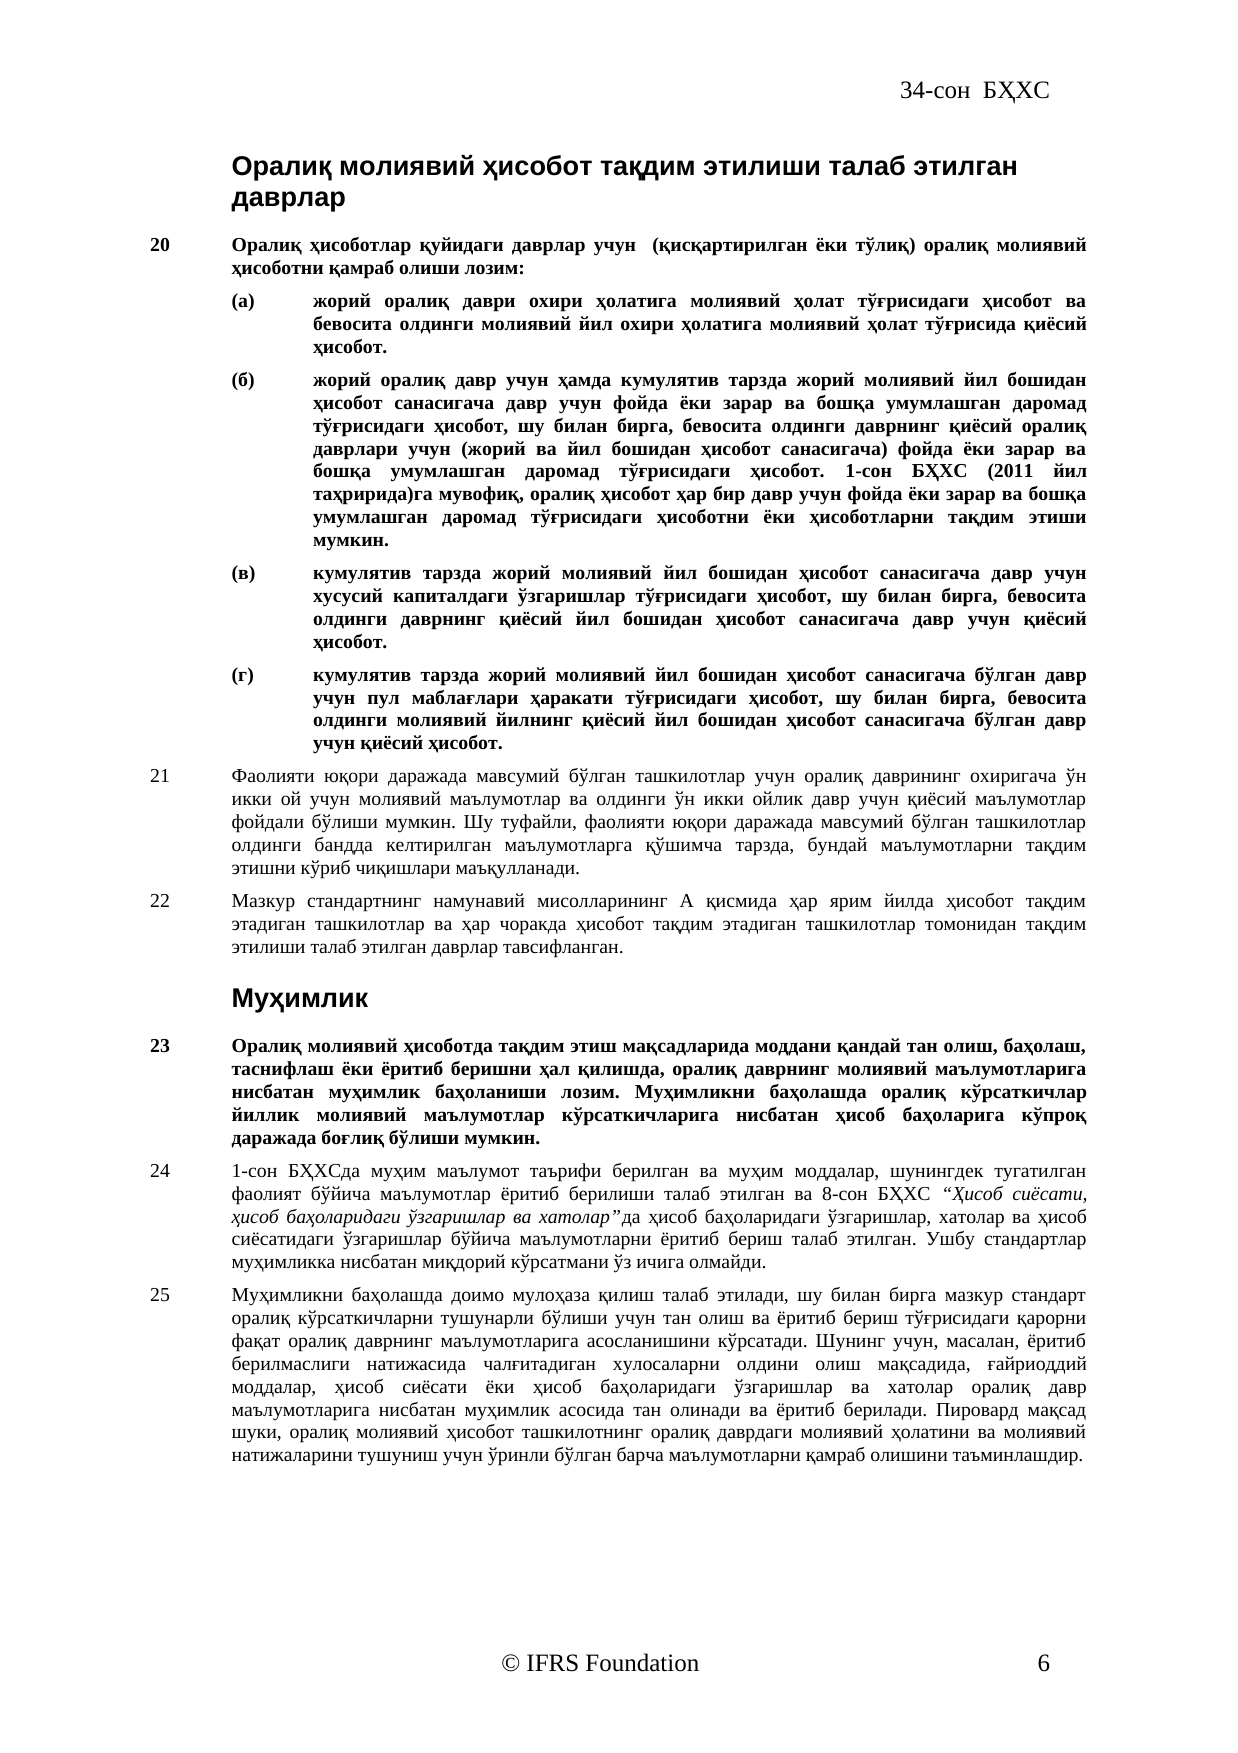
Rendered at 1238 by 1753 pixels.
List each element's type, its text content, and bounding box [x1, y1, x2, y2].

text 25 Муҳимликни баҳолашда доимо мулоҳаза қилиш талаб этилади, шу билан бирга мазкур стандарт оралиқ кўрсаткичларни тушунарли бўлиши учун тан олиш ва ёритиб бериш тўғрисидаги қарорни фақат оралиқ даврнинг маълумотларига асосланишини кўрсатади. Шунинг учун, масалан, ёритиб берилмаслиги натижасида чалғитадиган хулосаларни олдини олиш мақсадида, ғайриоддий моддалар, ҳисоб сиёсати ёки ҳисоб баҳоларидаги ўзгаришлар ва хатолар оралиқ давр маълумотларига нисбатан муҳимлик асосида тан олинади ва ёритиб берилади. Пировард мақсад шуки, оралиқ молиявий ҳисобот ташкилотнинг оралиқ даврдаги молиявий ҳолатини ва молиявий натижаларини тушуниш учун ўринли бўлган барча маълумотларни қамраб олишини таъминлашдир. [150, 1283, 1087, 1466]
text (б) жорий оралиқ давр учун ҳамда кумулятив тарзда жорий молиявий йил бошидан ҳисобот санасигача давр учун фойда ёки зарар ва бошқа умумлашган даромад тўғрисидаги ҳисобот, шу билан бирга, бевосита олдинги даврнинг қиёсий оралиқ даврлари учун (жорий ва йил бошидан ҳисобот санасигача) фойда ёки зарар ва бошқа умумлашган даромад тўғрисидаги ҳисобот. 1-сон БҲХС (2011 йил таҳририда)га мувофиқ, оралиқ ҳисобот ҳар бир давр учун фойда ёки зарар ва бошқа умумлашган даромад тўғрисидаги ҳисоботни ёки ҳисоботларни тақдим этиши мумкин. [231, 368, 1087, 551]
text (в) кумулятив тарзда жорий молиявий йил бошидан ҳисобот санасигача давр учун хусусий капиталдаги ўзгаришлар тўғрисидаги ҳисобот, шу билан бирга, бевосита олдинги даврнинг қиёсий йил бошидан ҳисобот санасигача давр учун қиёсий ҳисобот. [231, 561, 1087, 652]
text (г) кумулятив тарзда жорий молиявий йил бошидан ҳисобот санасигача бўлган давр учун пул маблағлари ҳаракати тўғрисидаги ҳисобот, шу билан бирга, бевосита олдинги молиявий йилнинг қиёсий йил бошидан ҳисобот санасигача бўлган давр учун қиёсий ҳисобот. [231, 663, 1087, 754]
text 22 Мазкур стандартнинг намунавий мисолларининг А қисмида ҳар ярим йилда ҳисобот тақдим этадиган ташкилотлар ва ҳар чоракда ҳисобот тақдим этадиган ташкилотлар томонидан тақдим этилиши талаб этилган даврлар тавсифланган. [150, 889, 1087, 957]
text (a) жорий оралиқ даври охири ҳолатига молиявий ҳолат тўғрисидаги ҳисобот ва бевосита олдинги молиявий йил охири ҳолатига молиявий ҳолат тўғрисида қиёсий ҳисобот. [231, 289, 1087, 358]
text 24 1-сон БҲХСда муҳим маълумот таърифи берилган ва муҳим моддалар, шунингдек тугатилган фаолият бўйича маълумотлар ёритиб берилиши талаб этилган ва 8-сон БҲХС “Ҳисоб сиёсати, ҳисоб баҳоларидаги ўзгаришлар ва хатолар”да ҳисоб баҳоларидаги ўзгаришлар, хатолар ва ҳисоб сиёсатидаги ўзгаришлар бўйича маълумотларни ёритиб бериш талаб этилган. Ушбу стандартлар муҳимликка нисбатан миқдорий кўрсатмани ўз ичига олмайди. [150, 1159, 1087, 1273]
text 21 Фаолияти юқори даражада мавсумий бўлган ташкилотлар учун оралиқ даврининг охиригача ўн икки ой учун молиявий маълумотлар ва олдинги ўн икки ойлик давр учун қиёсий маълумотлар фойдали бўлиши мумкин. Шу туфайли, фаолияти юқори даражада мавсумий бўлган ташкилотлар олдинги бандда келтирилган маълумотларга қўшимча тарзда, бундай маълумотларни тақдим этишни кўриб чиқишлари маъқулланади. [150, 764, 1087, 878]
text Оралиқ молиявий ҳисобот тақдим этилиши талаб этилган даврлар [231, 150, 1087, 212]
text Муҳимлик [231, 982, 1087, 1014]
text 23 Оралиқ молиявий ҳисоботда тақдим этиш мақсадларида моддани қандай тан олиш, баҳолаш, таснифлаш ёки ёритиб беришни ҳал қилишда, оралиқ даврнинг молиявий маълумотларига нисбатан муҳимлик баҳоланиши лозим. Муҳимликни баҳолашда оралиқ кўрсаткичлар йиллик молиявий маълумотлар кўрсаткичларига нисбатан ҳисоб баҳоларига кўпроқ даражада боғлиқ бўлиши мумкин. [150, 1034, 1087, 1148]
text 20 Оралиқ ҳисоботлар қуйидаги даврлар учун (қисқартирилган ёки тўлиқ) оралиқ молиявий ҳисоботни қамраб олиши лозим: [150, 233, 1087, 279]
